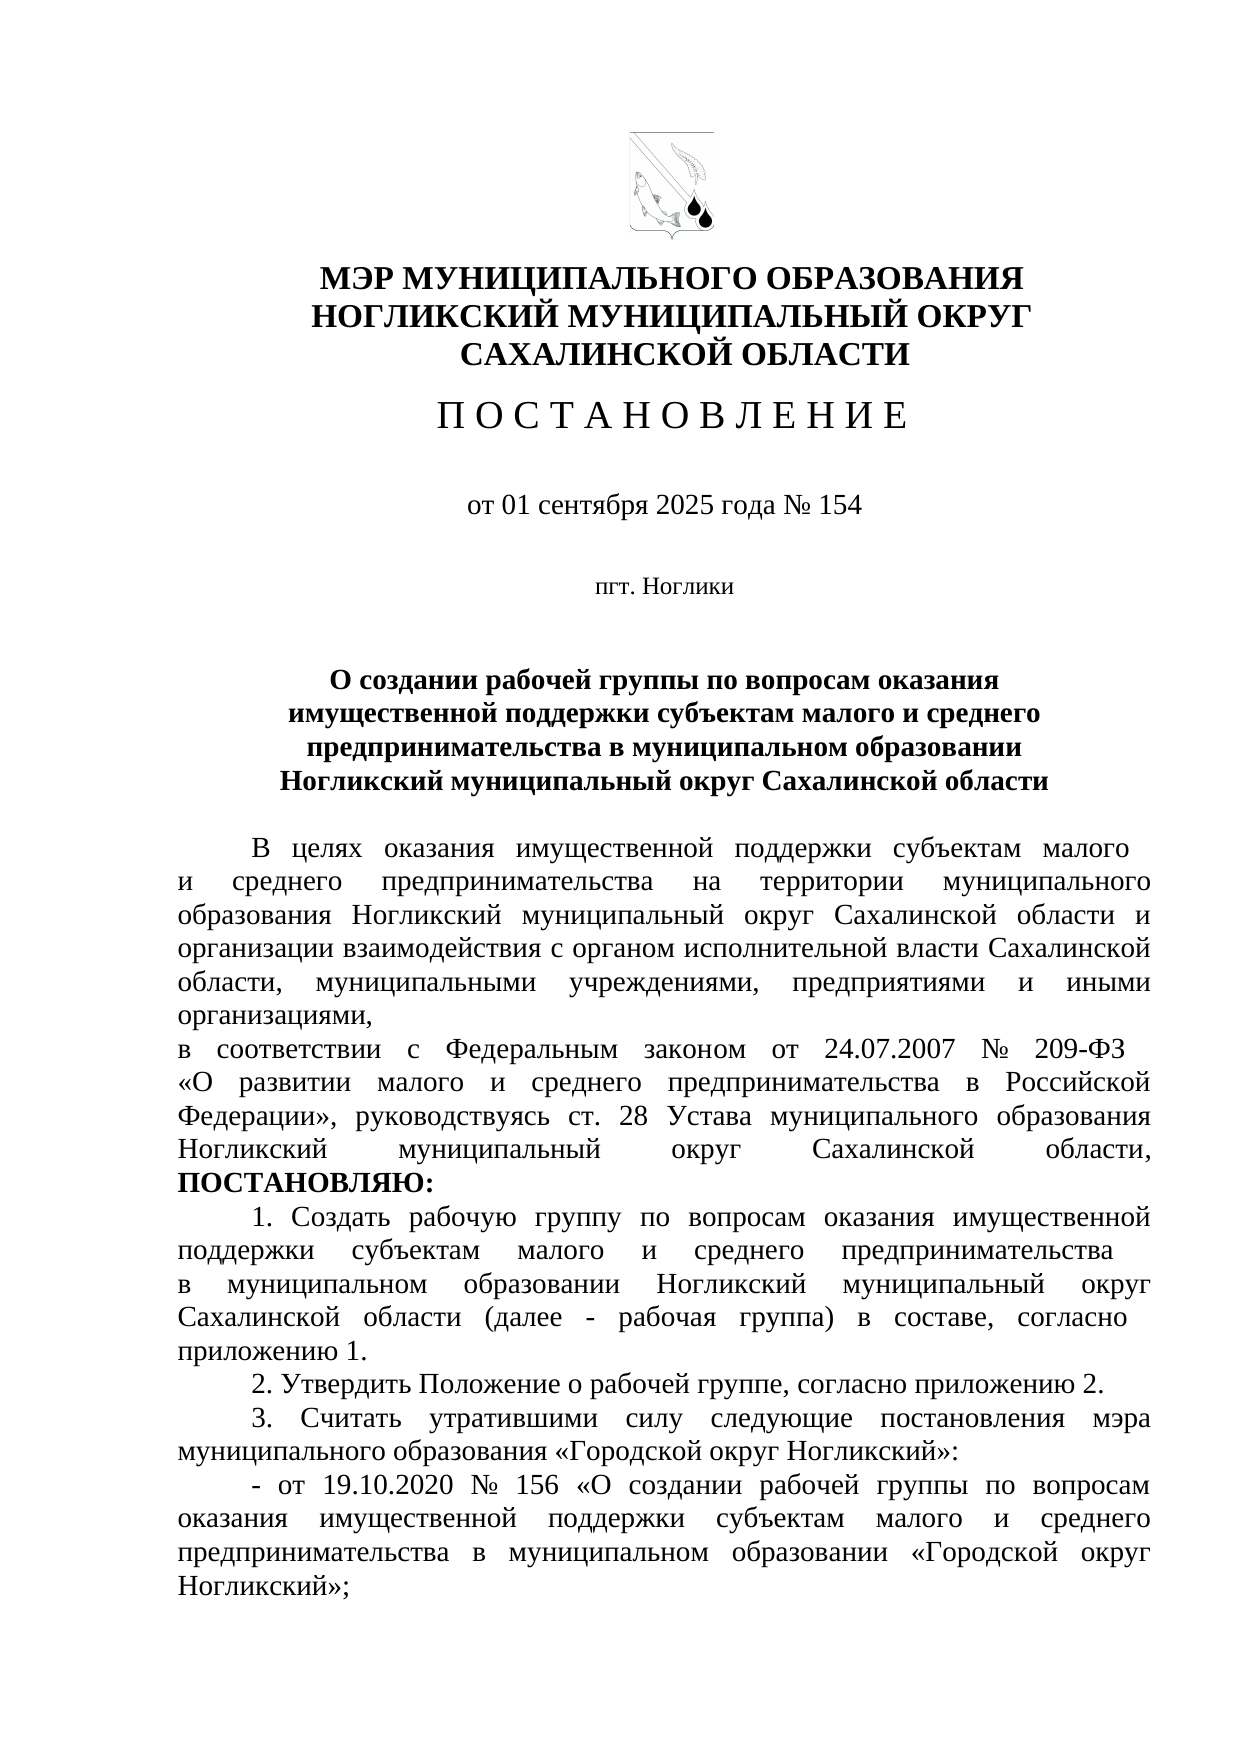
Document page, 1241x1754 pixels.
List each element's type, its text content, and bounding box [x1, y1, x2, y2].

text Ногликский муниципальный округ Сахалинской области [177, 763, 1152, 796]
picture [629, 132, 714, 240]
text - от 19.10.2020 № 156 «О создании рабочей группы по вопросам оказания имущественной поддержки субъектам малого и среднего предпринимательства в муниципальном образовании «Городской округ Ногликский»; [177, 1467, 1152, 1601]
list 3. Считать утратившими силу следующие постановления мэра муниципального образования «Городской округ Ногликский»: [177, 1400, 1152, 1467]
text от № [177, 487, 1152, 521]
list 2. Утвердить Положение о рабочей группе, согласно приложению 2. [177, 1366, 1152, 1400]
text пгт. Ноглики [177, 571, 1152, 599]
list 1. Создать рабочую группу по вопросам оказания имущественной поддержки субъектам малого и среднего предпринимательства в муниципальном образовании Ногликский муниципальный округ Сахалинской области (далее - рабочая группа) в составе, согласно приложению 1. [177, 1199, 1152, 1366]
text В целях оказания имущественной поддержки субъектам малого и среднего предпринимательства на территории муниципального образования Ногликский муниципальный округ Сахалинской области и организации взаимодействия с органом исполнительной власти Сахалинской области, муниципальными учреждениями, предприятиями и иными организациями, в соответствии с Федеральным законом от 24.07.2007 № 209-ФЗ «О развитии малого и среднего предпринимательства в Российской Федерации», руководствуясь ст. 28 Устава муниципального образования Ногликский муниципальный округ Сахалинской области, ПОСТАНОВЛЯЮ: [177, 830, 1152, 1199]
table_header МЭР МУНИЦИПАЛЬНОГО ОБРАЗОВАНИЯ НОГЛИКСКИЙ МУНИЦИПАЛЬНЫЙ ОКРУГ САХАЛИНСКОЙ ОБЛАСТИ П О С Т А Н О В Л Е Н И Е [177, 133, 1167, 437]
text О создании рабочей группы по вопросам оказания [177, 662, 1152, 696]
text имущественной поддержки субъектам малого и среднего предпринимательства в муниципальном образовании [177, 696, 1152, 763]
